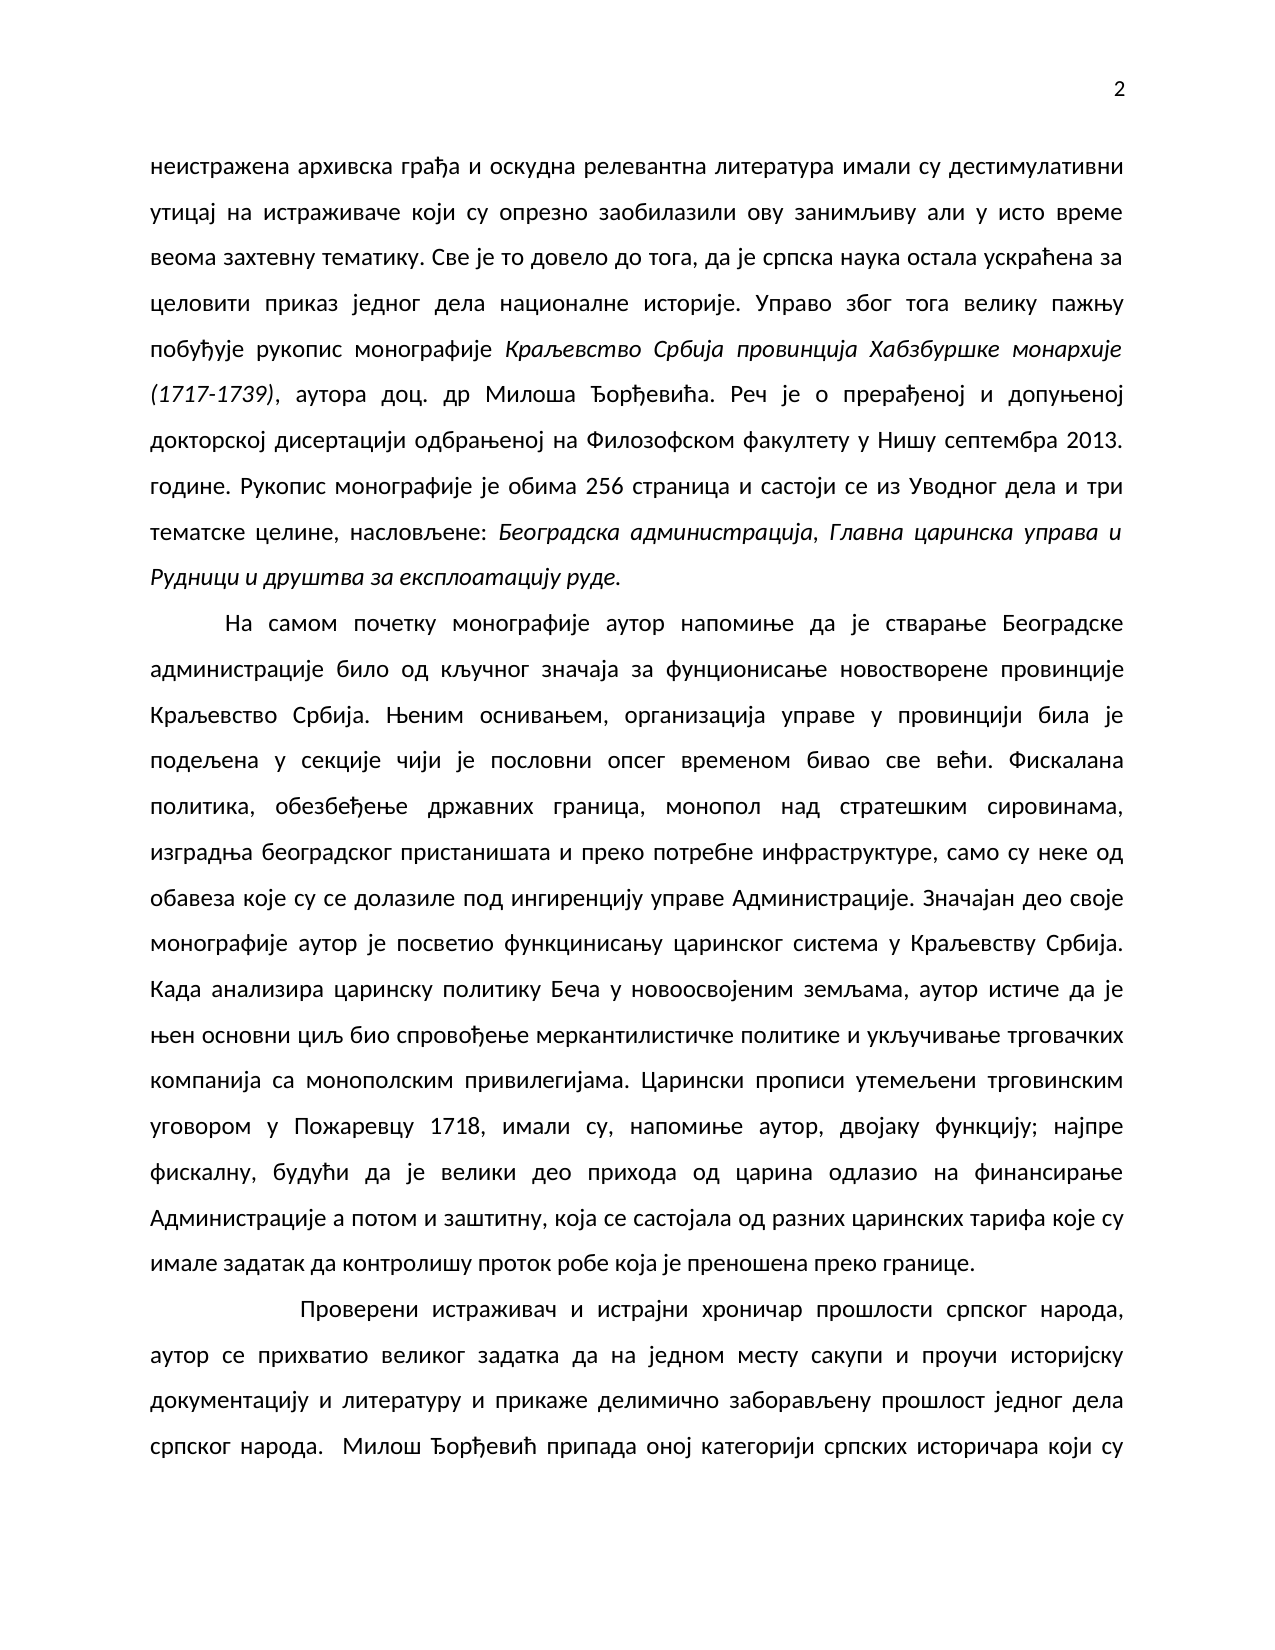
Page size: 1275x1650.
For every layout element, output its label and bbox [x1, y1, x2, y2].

text [150, 150, 1125, 1461]
